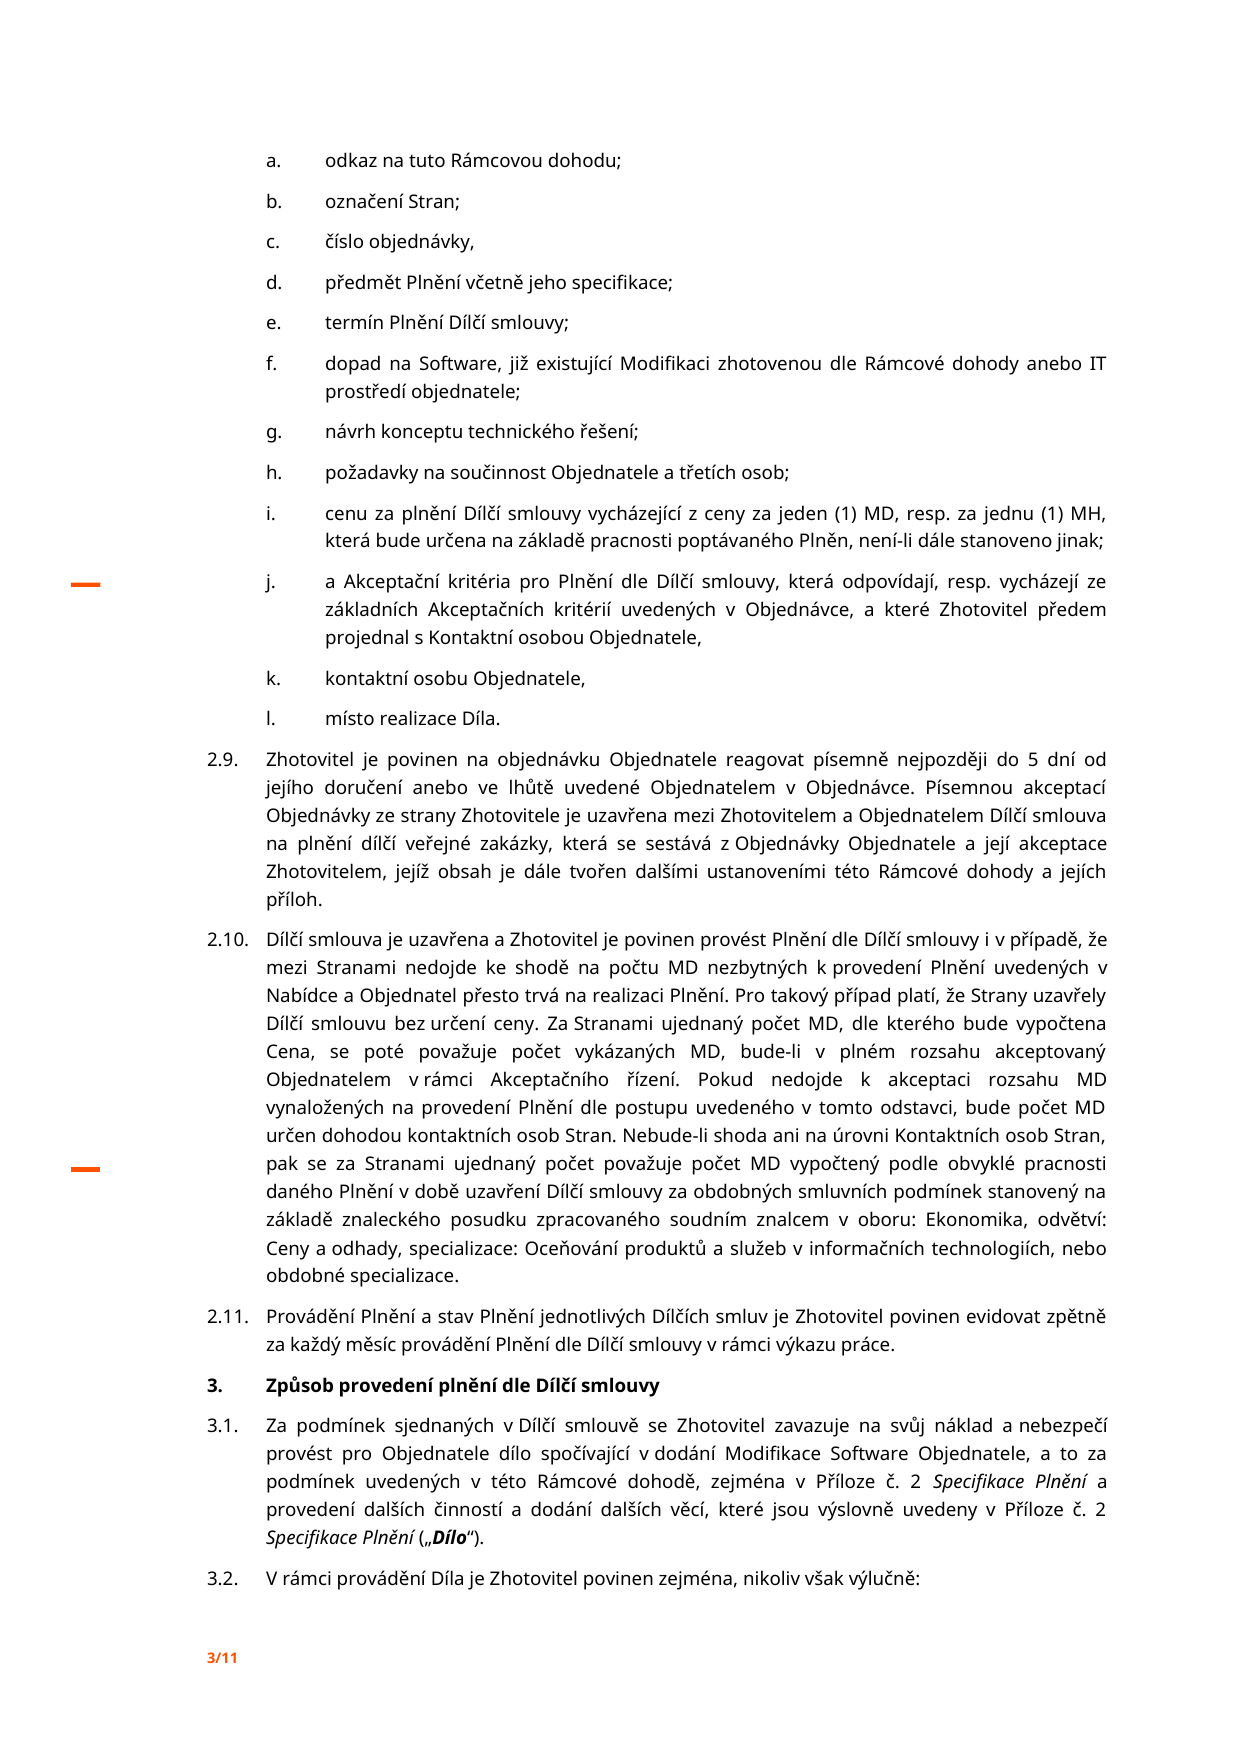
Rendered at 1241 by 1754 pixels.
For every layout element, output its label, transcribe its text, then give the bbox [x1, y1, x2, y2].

text návrh konceptu technického řešení; [266, 419, 1107, 444]
text označení Stran; [266, 188, 1107, 214]
text dopad na Software, již existující Modifikaci zhotovenou dle Rámcové dohody anebo IT prostředí objednatele; [266, 350, 1107, 404]
text místo realizace Díla. [266, 705, 1107, 731]
text Za podmínek sjednaných v Dílčí smlouvě se Zhotovitel zavazuje na svůj náklad a nebezpečí provést pro Objednatele dílo spočívající v dodání Modifikace Software Objednatele, a to za podmínek uvedených v této Rámcové dohodě, zejména v Příloze č. 2 Specifikace Plnění a provedení dalších činností a dodání dalších věcí, které jsou výslovně uvedeny v Příloze č. 2 Specifikace Plnění („Dílo“). [207, 1412, 1107, 1550]
text Zhotovitel je povinen na objednávku Objednatele reagovat písemně nejpozději do 5 dní od jejího doručení anebo ve lhůtě uvedené Objednatelem v Objednávce. Písemnou akceptací Objednávky ze strany Zhotovitele je uzavřena mezi Zhotovitelem a Objednatelem Dílčí smlouva na plnění dílčí veřejné zakázky, která se sestává z Objednávky Objednatele a její akceptace Zhotovitelem, jejíž obsah je dále tvořen dalšími ustanoveními této Rámcové dohody a jejích příloh. [207, 746, 1107, 912]
text Způsob provedení plnění dle Dílčí smlouvy [207, 1372, 1107, 1397]
text termín Plnění Dílčí smlouvy; [266, 310, 1107, 335]
text číslo objednávky, [266, 229, 1107, 254]
text Dílčí smlouva je uzavřena a Zhotovitel je povinen provést Plnění dle Dílčí smlouvy i v případě, že mezi Stranami nedojde ke shodě na počtu MD nezbytných k provedení Plnění uvedených v Nabídce a Objednatel přesto trvá na realizaci Plnění. Pro takový případ platí, že Strany uzavřely Dílčí smlouvu bez určení ceny. Za Stranami ujednaný počet MD, dle kterého bude vypočtena Cena, se poté považuje počet vykázaných MD, bude-li v plném rozsahu akceptovaný Objednatelem v rámci Akceptačního řízení. Pokud nedojde k akceptaci rozsahu MD vynaložených na provedení Plnění dle postupu uvedeného v tomto odstavci, bude počet MD určen dohodou kontaktních osob Stran. Nebude-li shoda ani na úrovni Kontaktních osob Stran, pak se za Stranami ujednaný počet považuje počet MD vypočtený podle obvyklé pracnosti daného Plnění v době uzavření Dílčí smlouvy za obdobných smluvních podmínek stanovený na základě znaleckého posudku zpracovaného soudním znalcem v oboru: Ekonomika, odvětví: Ceny a odhady, specializace: Oceňování produktů a služeb v informačních technologiích, nebo obdobné specializace. [207, 927, 1107, 1288]
text předmět Plnění včetně jeho specifikace; [266, 269, 1107, 295]
text Provádění Plnění a stav Plnění jednotlivých Dílčích smluv je Zhotovitel povinen evidovat zpětně za každý měsíc provádění Plnění dle Dílčí smlouvy v rámci výkazu práce. [207, 1303, 1107, 1357]
text odkaz na tuto Rámcovou dohodu; [266, 148, 1107, 173]
text kontaktní osobu Objednatele, [266, 665, 1107, 690]
text V rámci provádění Díla je Zhotovitel povinen zejména, nikoliv však výlučně: [207, 1565, 1107, 1591]
text požadavky na součinnost Objednatele a třetích osob; [266, 459, 1107, 485]
text cenu za plnění Dílčí smlouvy vycházející z ceny za jeden (1) MD, resp. za jednu (1) MH, která bude určena na základě pracnosti poptávaného Plněn, není-li dále stanoveno jinak; [266, 500, 1107, 553]
text a Akceptační kritéria pro Plnění dle Dílčí smlouvy, která odpovídají, resp. vycházejí ze základních Akceptačních kritérií uvedených v Objednávce, a které Zhotovitel předem projednal s Kontaktní osobou Objednatele, [266, 568, 1107, 650]
